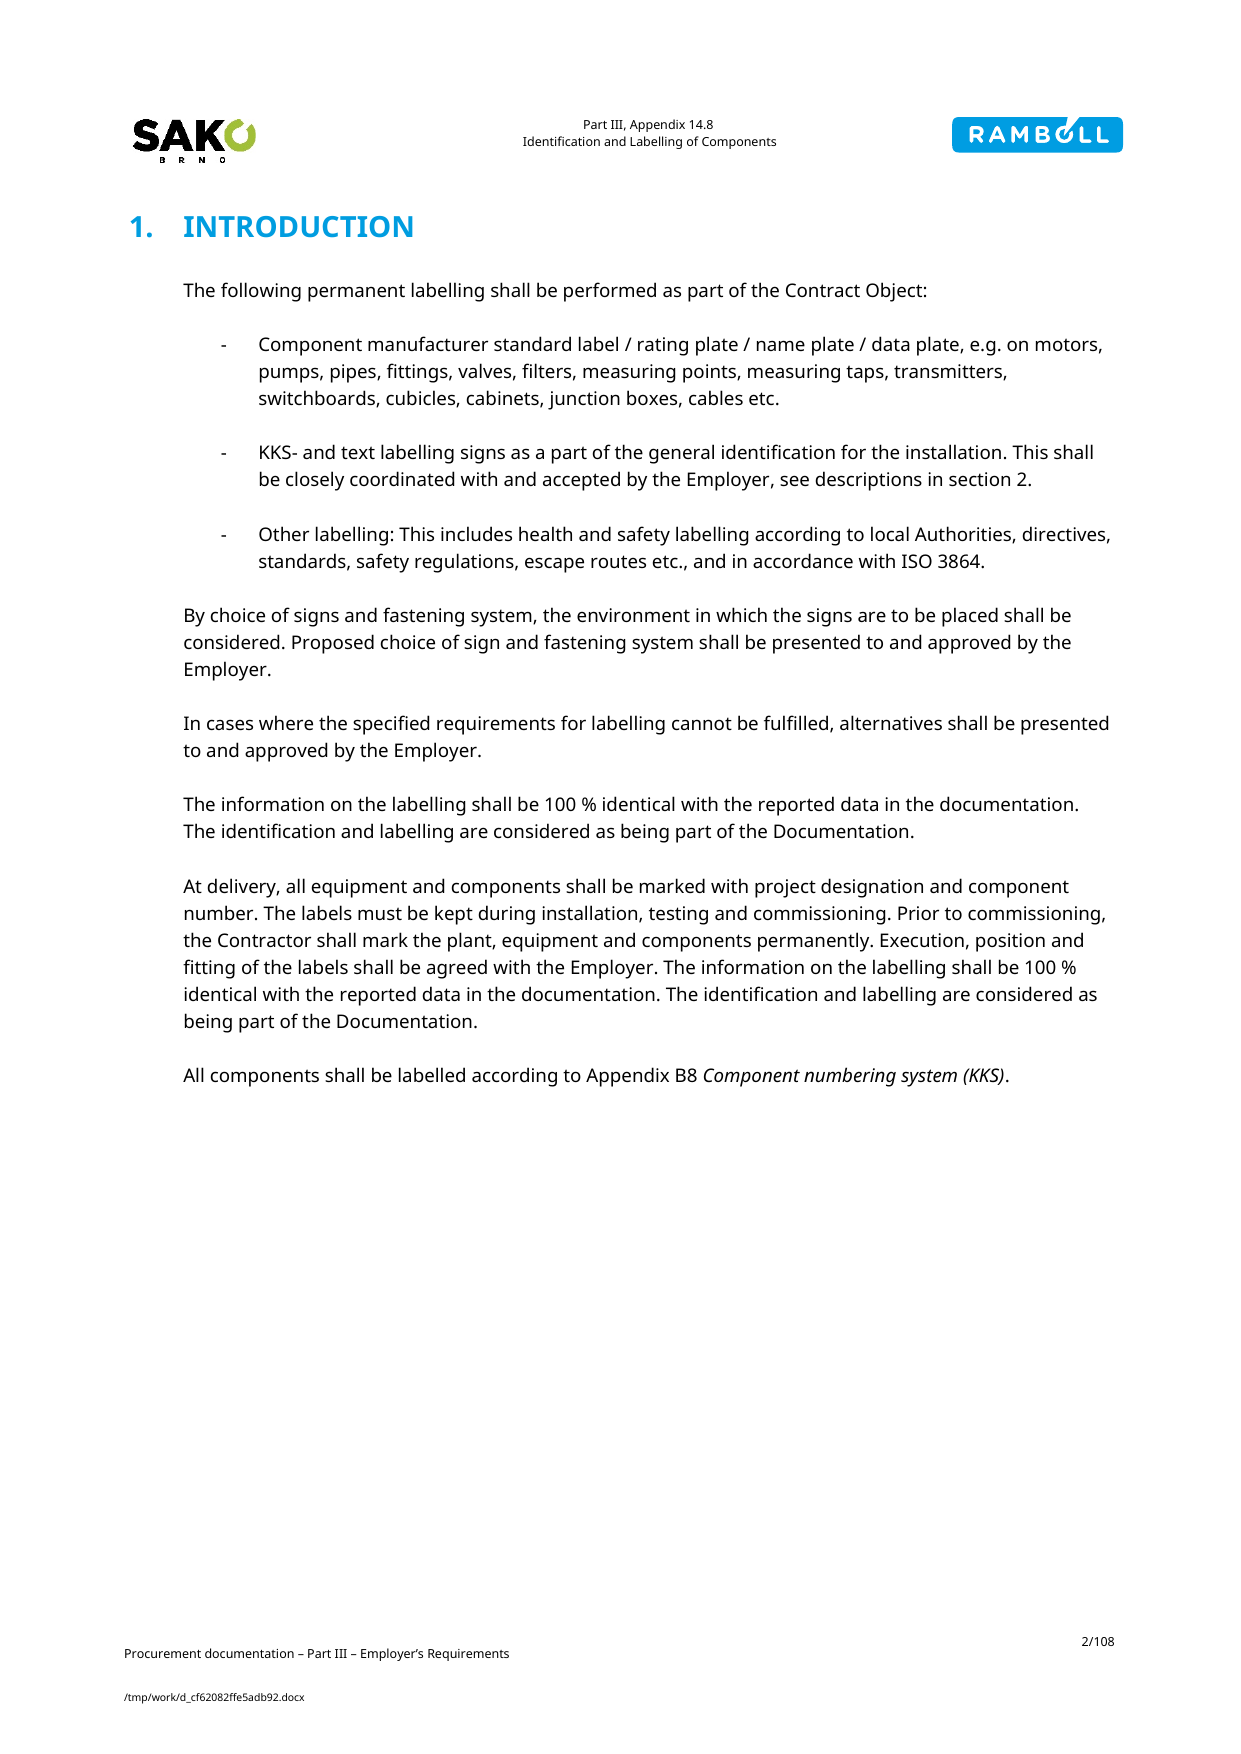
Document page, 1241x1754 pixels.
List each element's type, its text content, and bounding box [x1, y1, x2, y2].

list Component manufacturer standard label / rating plate / name plate / data plate, e.g. on motors, pumps, pipes, fittings, valves, filters, measuring points, measuring taps, transmitters, switchboards, cubicles, cabinets, junction boxes, cables etc. [221, 330, 1116, 411]
text At delivery, all equipment and components shall be marked with project designation and component number. The labels must be kept during installation, testing and commissioning. Prior to commissioning, the Contractor shall mark the plant, equipment and components permanently. Execution, position and fitting of the labels shall be agreed with the Employer. The information on the labelling shall be 100 % identical with the reported data in the documentation. The identification and labelling are considered as being part of the Documentation. [183, 871, 1116, 1034]
text In cases where the specified requirements for labelling cannot be fulfilled, alternatives shall be presented to and approved by the Employer. [183, 709, 1116, 763]
text By choice of signs and fastening system, the environment in which the signs are to be placed shall be considered. Proposed choice of sign and fastening system shall be presented to and approved by the Employer. [183, 601, 1116, 682]
text The following permanent labelling shall be performed as part of the Contract Object: [183, 276, 1116, 303]
picture [132, 119, 256, 163]
list KKS- and text labelling signs as a part of the general identification for the installation. This shall be closely coordinated with and accepted by the Employer, see descriptions in section 2. [221, 438, 1116, 492]
list Other labelling: This includes health and safety labelling according to local Authorities, directives, standards, safety regulations, escape routes etc., and in accordance with ISO 3864. [221, 519, 1116, 573]
text All components shall be labelled according to Appendix B8 Component numbering system (KKS). [183, 1061, 1116, 1088]
text The information on the labelling shall be 100 % identical with the reported data in the documentation. The identification and labelling are considered as being part of the Documentation. [183, 790, 1116, 844]
subtitle Introduction [153, 207, 1116, 246]
